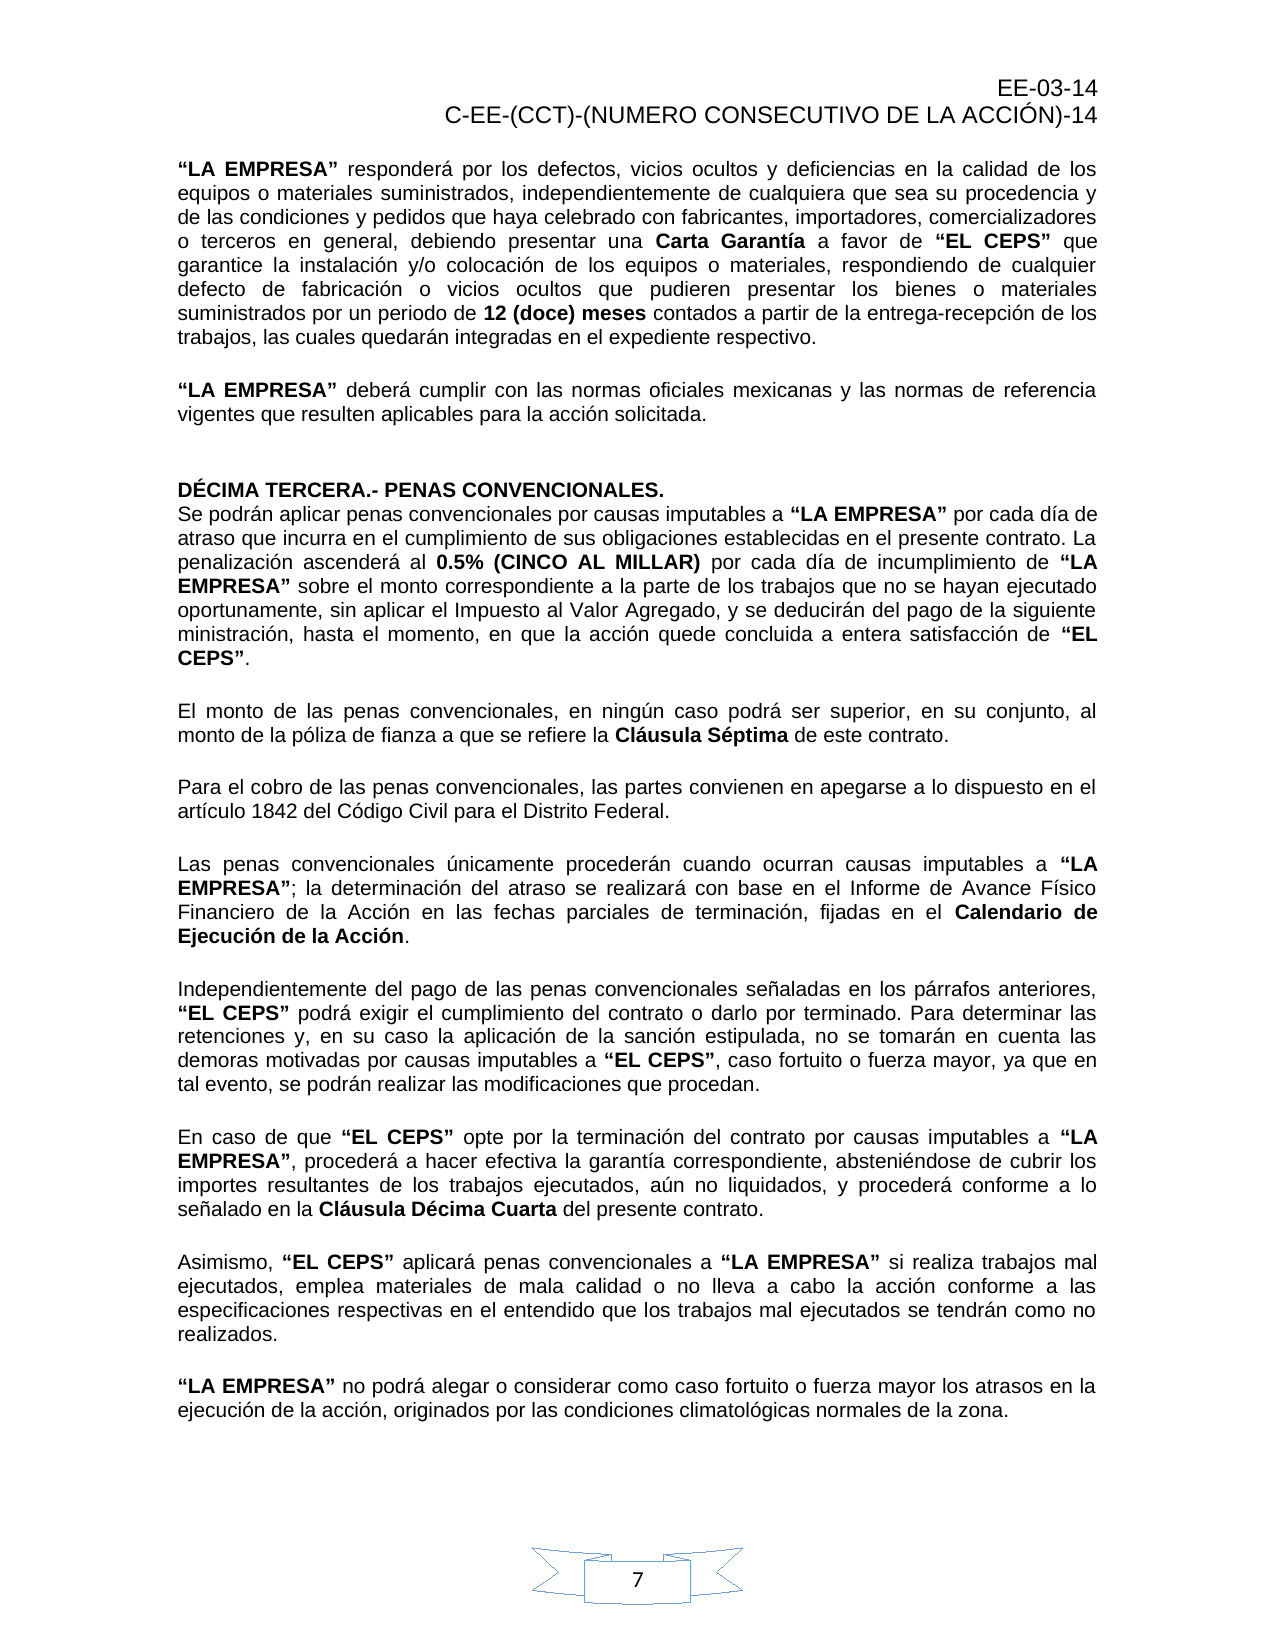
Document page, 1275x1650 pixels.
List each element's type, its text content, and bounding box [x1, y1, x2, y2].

text “LA EMPRESA” no podrá alegar o considerar como caso fortuito o fuerza mayor los atrasos en la ejecución de la acción, originados por las condiciones climatológicas normales de la zona. [177, 1374, 1098, 1422]
text Asimismo, “EL CEPS” aplicará penas convencionales a “LA EMPRESA” si realiza trabajos mal ejecutados, emplea materiales de mala calidad o no lleva a cabo la acción conforme a las especificaciones respectivas en el entendido que los trabajos mal ejecutados se tendrán como no realizados. [177, 1249, 1098, 1345]
text Las penas convencionales únicamente procederán cuando ocurran causas imputables a “LA EMPRESA”; la determinación del atraso se realizará con base en el Informe de Avance Físico Financiero de la Acción en las fechas parciales de terminación, fijadas en el Calendario de Ejecución de la Acción. [177, 852, 1098, 948]
text “LA EMPRESA” deberá cumplir con las normas oficiales mexicanas y las normas de referencia vigentes que resulten aplicables para la acción solicitada. [177, 377, 1098, 425]
text Para el cobro de las penas convencionales, las partes convienen en apegarse a lo dispuesto en el artículo 1842 del Código Civil para el Distrito Federal. [177, 775, 1098, 823]
text El monto de las penas convencionales, en ningún caso podrá ser superior, en su conjunto, al monto de la póliza de fianza a que se refiere la Cláusula Séptima de este contrato. [177, 698, 1098, 746]
text En caso de que “EL CEPS” opte por la terminación del contrato por causas imputables a “LA EMPRESA”, procederá a hacer efectiva la garantía correspondiente, absteniéndose de cubrir los importes resultantes de los trabajos ejecutados, aún no liquidados, y procederá conforme a lo señalado en la Cláusula Décima Cuarta del presente contrato. [177, 1125, 1098, 1221]
text Se podrán aplicar penas convencionales por causas imputables a “LA EMPRESA” por cada día de atraso que incurra en el cumplimiento de sus obligaciones establecidas en el presente contrato. La penalización ascenderá al 0.5% (CINCO AL MILLAR) por cada día de incumplimiento de “LA EMPRESA” sobre el monto correspondiente a la parte de los trabajos que no se hayan ejecutado oportunamente, sin aplicar el Impuesto al Valor Agregado, y se deducirán del pago de la siguiente ministración, hasta el momento, en que la acción quede concluida a entera satisfacción de “EL CEPS”. [177, 502, 1098, 670]
text DÉCIMA TERCERA.- PENAS CONVENCIONALES. [177, 478, 1098, 502]
text “LA EMPRESA” responderá por los defectos, vicios ocultos y deficiencias en la calidad de los equipos o materiales suministrados, independientemente de cualquiera que sea su procedencia y de las condiciones y pedidos que haya celebrado con fabricantes, importadores, comercializadores o terceros en general, debiendo presentar una Carta Garantía a favor de “EL CEPS” que garantice la instalación y/o colocación de los equipos o materiales, respondiendo de cualquier defecto de fabricación o vicios ocultos que pudieren presentar los bienes o materiales suministrados por un periodo de 12 (doce) meses contados a partir de la entrega-recepción de los trabajos, las cuales quedarán integradas en el expediente respectivo. [177, 157, 1098, 349]
text Independientemente del pago de las penas convencionales señaladas en los párrafos anteriores, “EL CEPS” podrá exigir el cumplimiento del contrato o darlo por terminado. Para determinar las retenciones y, en su caso la aplicación de la sanción estipulada, no se tomarán en cuenta las demoras motivadas por causas imputables a “EL CEPS”, caso fortuito o fuerza mayor, ya que en tal evento, se podrán realizar las modificaciones que procedan. [177, 976, 1098, 1096]
